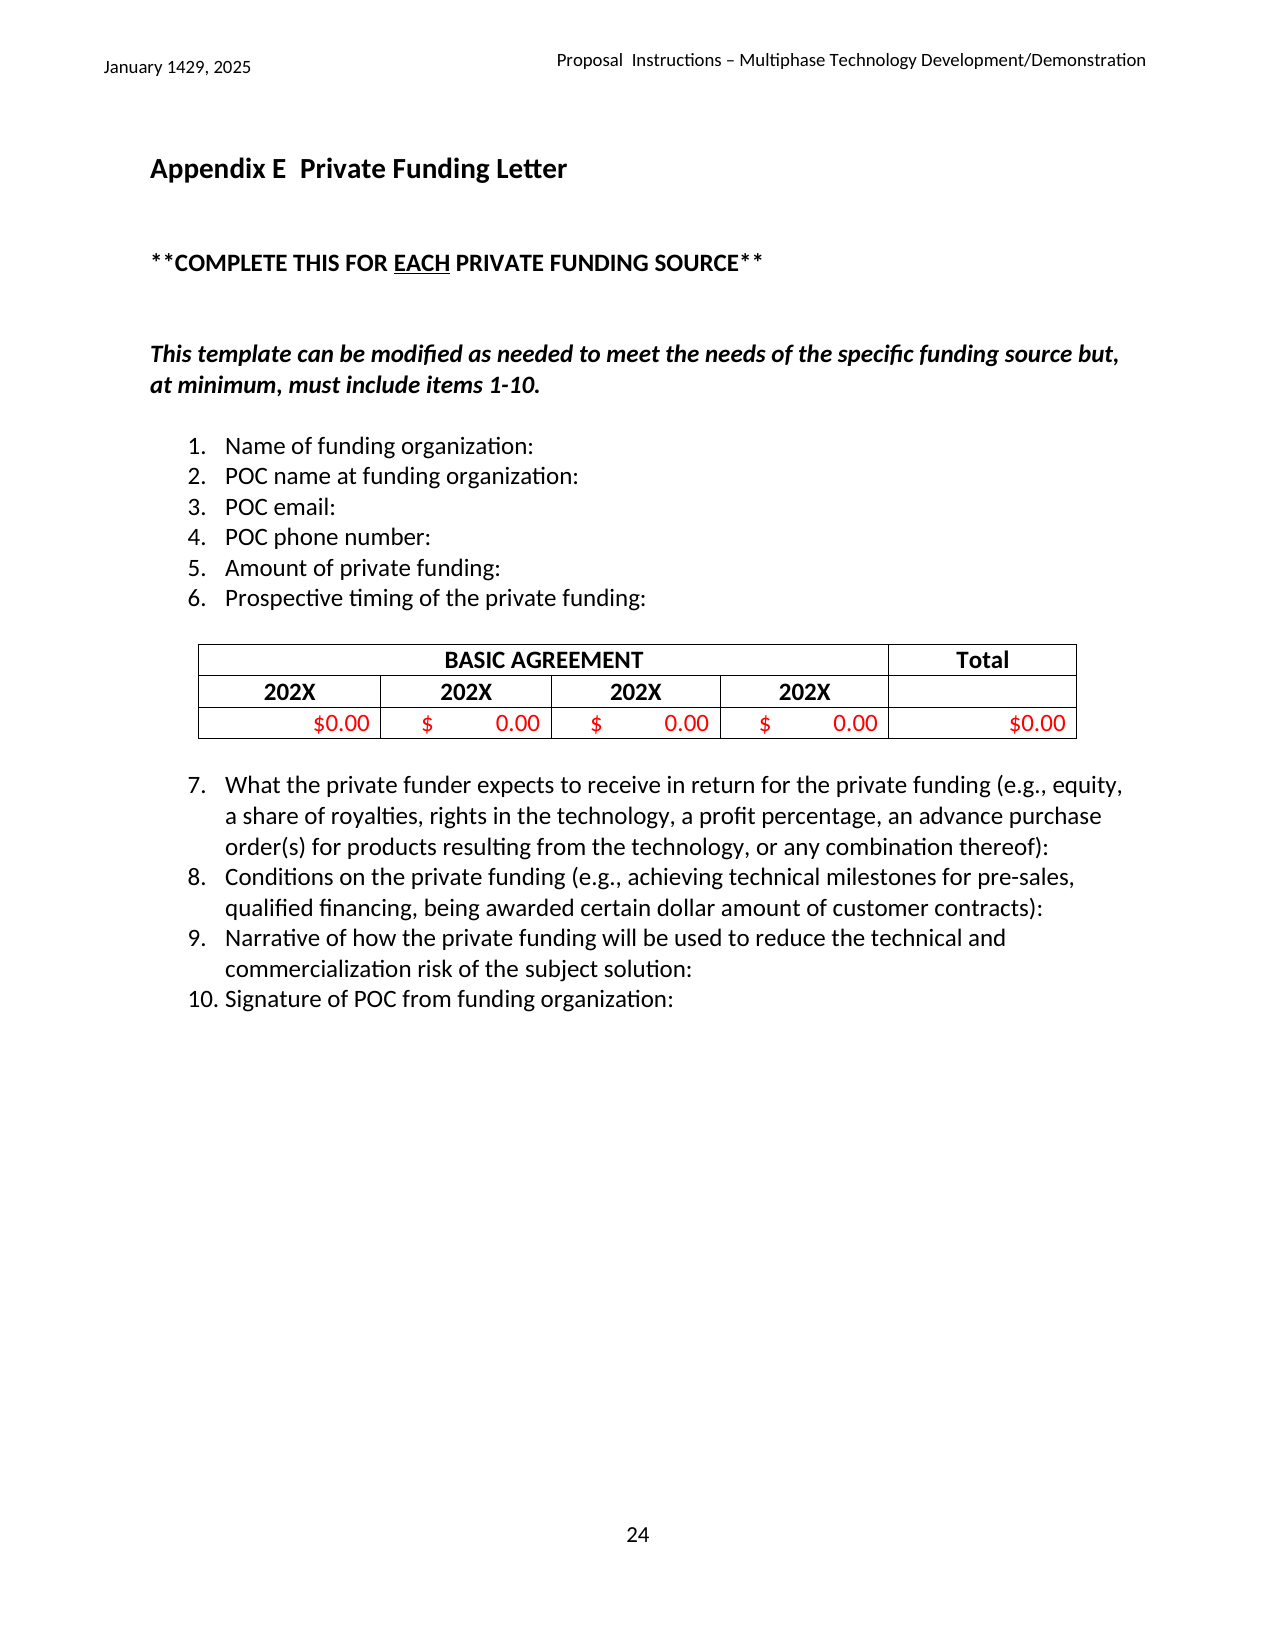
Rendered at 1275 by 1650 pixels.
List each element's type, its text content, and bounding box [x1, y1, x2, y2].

table_cell $0.00 [889, 708, 1076, 738]
table_cell 202X [199, 676, 380, 707]
table_header BASIC AGREEMENT [199, 645, 888, 675]
table_cell $ 0.00 [381, 708, 551, 738]
table_cell 202X [552, 676, 720, 707]
table_cell $ 0.00 [721, 708, 888, 738]
text **COMPLETE THIS FOR EACH PRIVATE FUNDING SOURCE** [150, 247, 1125, 277]
list POC name at funding organization: [187, 460, 1125, 491]
list Narrative of how the private funding will be used to reduce the technical and commercialization risk of the subject solution: [187, 922, 1125, 983]
table_cell [889, 676, 1076, 707]
text This template can be modified as needed to meet the needs of the specific funding source but, at minimum, must include items 1-10. [150, 338, 1125, 399]
list POC phone number: [187, 521, 1125, 552]
list Prospective timing of the private funding: [187, 582, 1125, 613]
table_cell 202X [721, 676, 888, 707]
list What the private funder expects to receive in return for the private funding (e.g., equity, a share of royalties, rights in the technology, a profit percentage, an advance purchase order(s) for products resulting from the technology, or any combination thereof): [187, 770, 1125, 861]
table_cell $ 0.00 [552, 708, 720, 738]
table_cell $0.00 [199, 708, 380, 738]
list Signature of POC from funding organization: [187, 983, 1125, 1014]
text Private Funding Letter [150, 150, 1125, 186]
list Amount of private funding: [187, 552, 1125, 582]
list Name of funding organization: [187, 430, 1125, 460]
list POC email: [187, 491, 1125, 521]
list Conditions on the private funding (e.g., achieving technical milestones for pre-sales, qualified financing, being awarded certain dollar amount of customer contracts): [187, 861, 1125, 922]
table_cell 202X [381, 676, 551, 707]
table_header Total [889, 645, 1076, 675]
